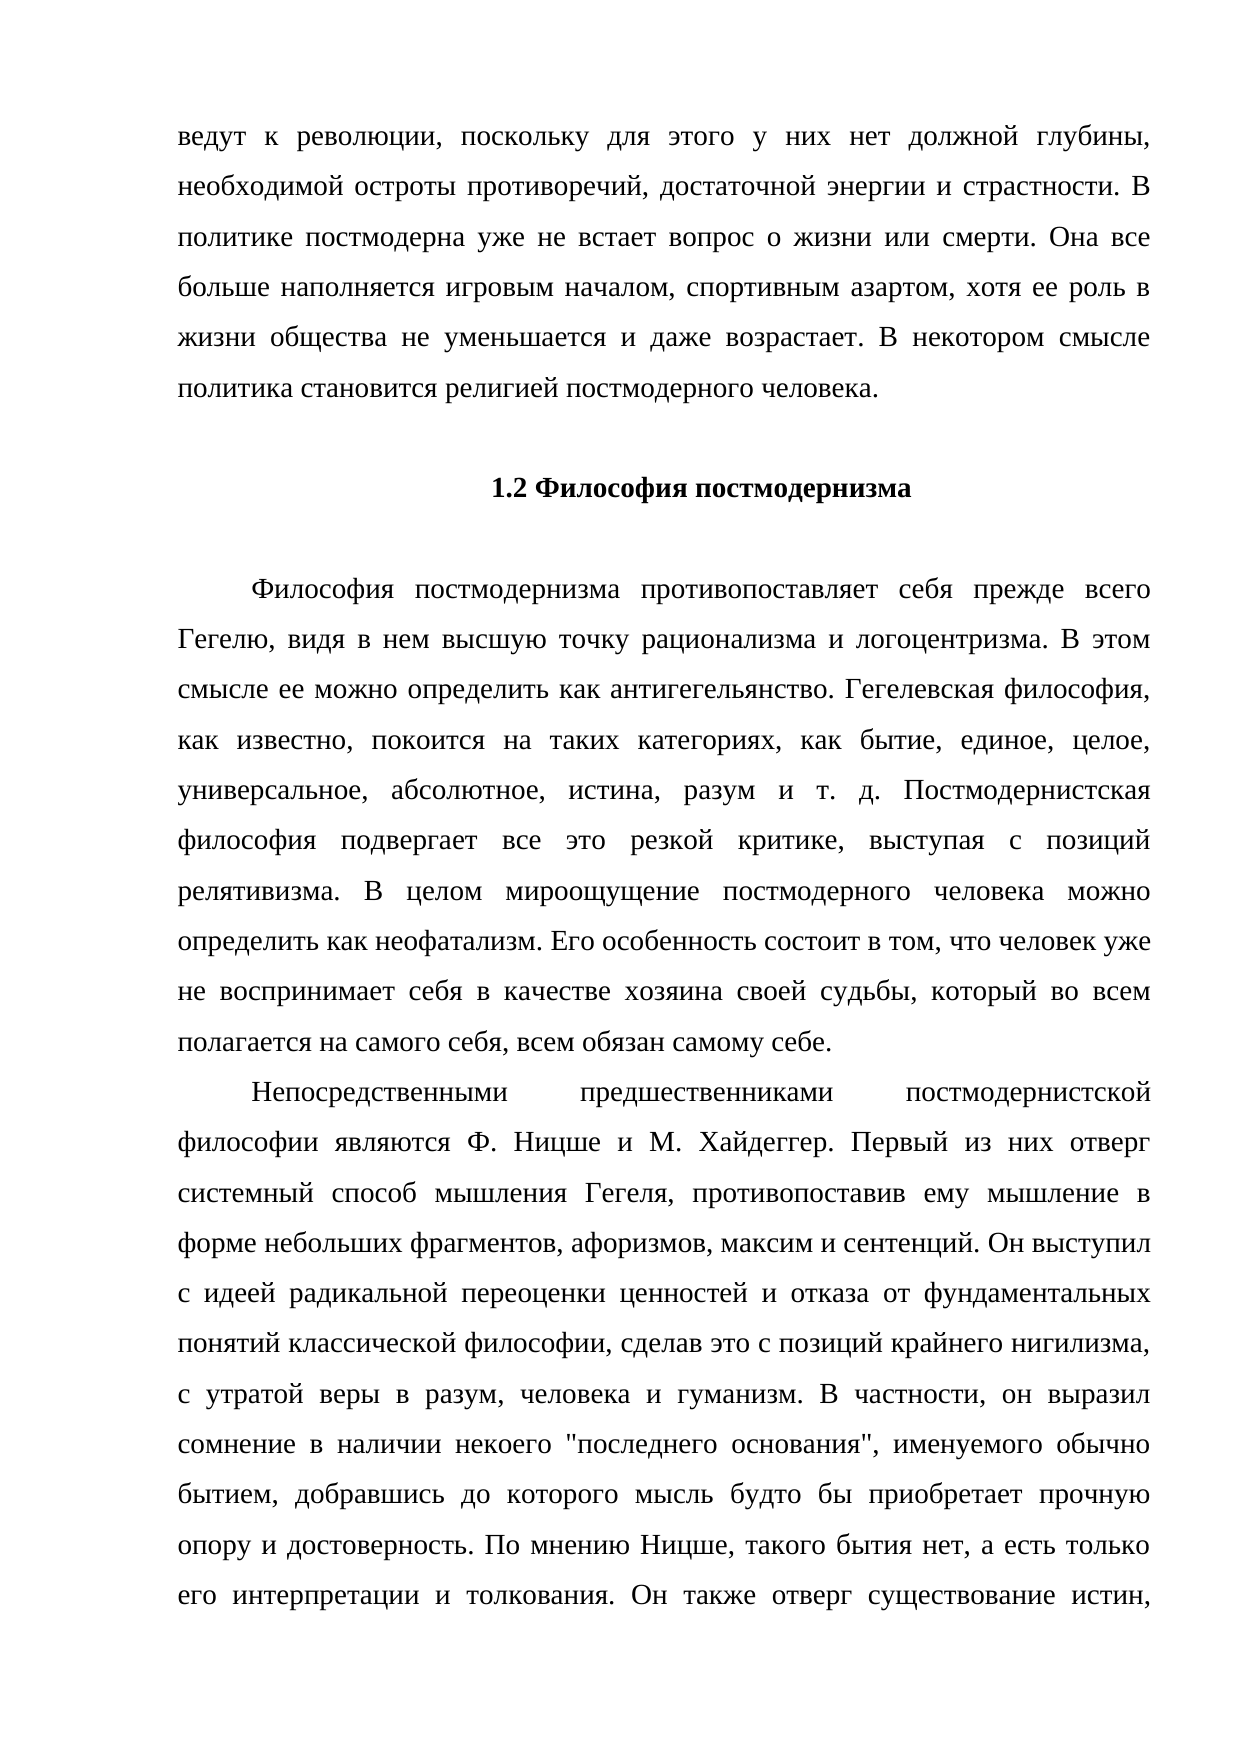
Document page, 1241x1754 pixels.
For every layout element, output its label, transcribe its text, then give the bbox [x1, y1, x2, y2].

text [177, 118, 1152, 403]
text 1.2 Философия постмодернизма [177, 470, 1152, 504]
text Философия постмодернизма противопоставляет себя прежде всего Гегелю, видя в нем высшую точку рационализма и логоцентризма. В этом смысле ее можно определить как антигегельянство. Гегелевская философия, как известно, покоится на таких категориях, как бытие, единое, целое, универсальное, абсолютное, истина, разум и т. д. Постмодернистская философия подвергает все это резкой критике, выступая с позиций релятивизма. В целом мироощущение постмодерного человека можно определить как неофатализм. Его особенность состоит в том, что человек уже не воспринимает себя в качестве хозяина своей судьбы, который во всем полагается на самого себя, всем обязан самому себе. [177, 571, 1152, 1057]
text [177, 1074, 1152, 1611]
